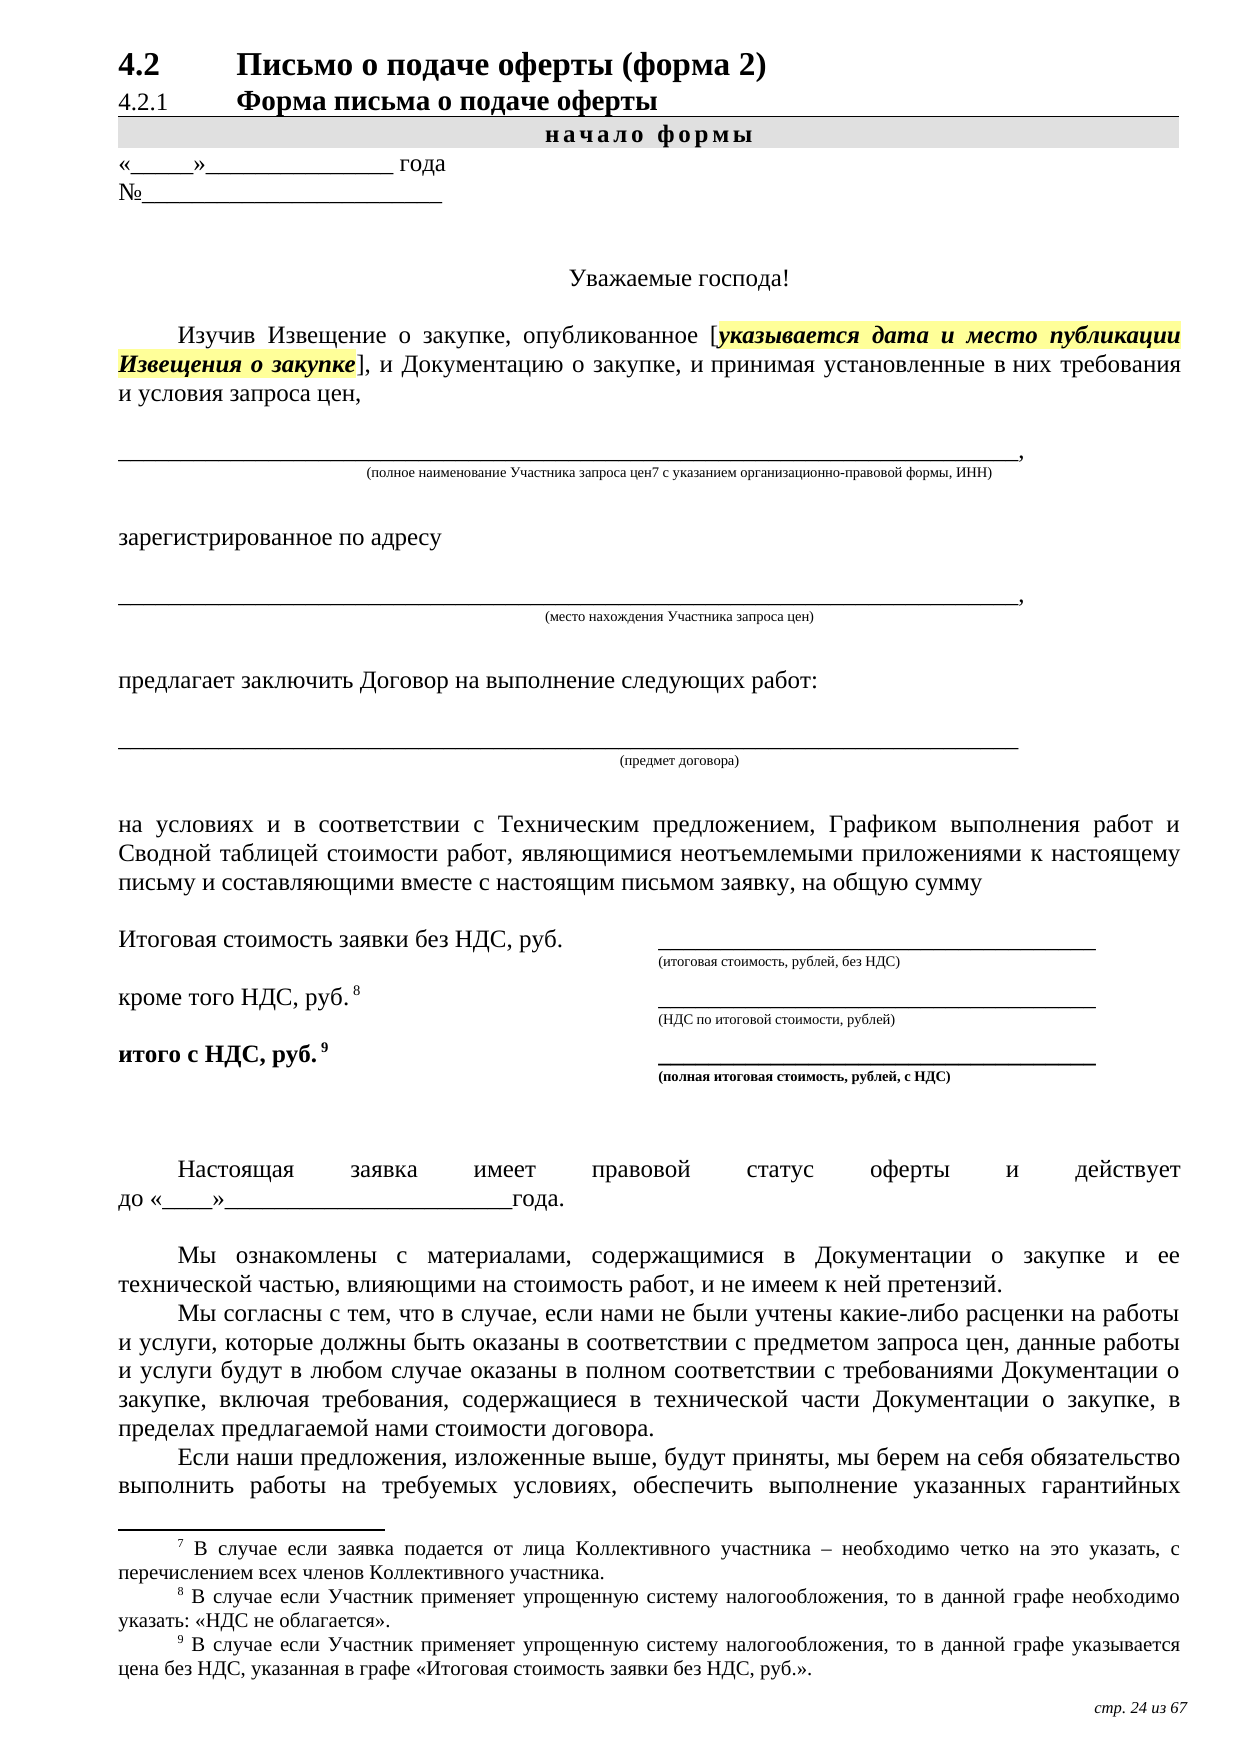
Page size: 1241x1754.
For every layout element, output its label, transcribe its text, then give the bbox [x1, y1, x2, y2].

text «_____»_______________ года [118, 148, 635, 177]
table_header ___________________________________ (итоговая стоимость, рублей, без НДС) [647, 924, 1187, 982]
text ________________________________________________________________________, [118, 579, 1181, 608]
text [118, 1442, 1181, 1499]
table_cell кроме того НДС, руб. [107, 982, 647, 1039]
text (предмет договора) [118, 752, 1181, 781]
text предлагает заключить Договор на выполнение следующих работ: [118, 666, 1181, 694]
text (место нахождения Участника запроса цен) [118, 608, 1181, 637]
text начало формы [118, 117, 1179, 148]
text Изучив Извещение о закупке, опубликованное [указывается дата и место публикации Извещения о закупке], и Документацию о закупке, и принимая установленные в них требования и условия запроса цен, [118, 321, 1181, 407]
text Мы ознакомлены с материалами, содержащимися в Документации о закупке и ее технической частью, влияющими на стоимость работ, и не имеем к ней претензий. [118, 1241, 1181, 1298]
text Мы согласны с тем, что в случае, если нами не были учтены какие-либо расценки на работы и услуги, которые должны быть оказаны в соответствии с предметом запроса цен, данные работы и услуги будут в любом случае оказаны в полном соответствии с требованиями Документации о закупке, включая требования, содержащиеся в технической части Документации о закупке, в пределах предлагаемой нами стоимости договора. [118, 1298, 1181, 1442]
text ________________________________________________________________________ [118, 723, 1181, 752]
table_header Итоговая стоимость заявки без НДС, руб. [107, 924, 647, 982]
text (полное наименование Участника запроса цен с указанием организационно-правовой формы, ИНН) [118, 464, 1181, 493]
text зарегистрированное по адресу [118, 522, 1181, 551]
text Уважаемые господа! [118, 263, 1181, 292]
table_cell итого с НДС, руб. [107, 1039, 647, 1097]
table_cell ___________________________________ (НДС по итоговой стоимости, рублей) [647, 982, 1187, 1039]
text Форма письма о подаче оферты [118, 83, 1181, 116]
text Настоящая заявка имеет правовой статус оферты и действует до «____»_______________________года. [118, 1154, 1181, 1212]
text на условиях и в соответствии с Техническим предложением, Графиком выполнения работ и Сводной таблицей стоимости работ, являющимися неотъемлемыми приложениями к настоящему письму и составляющими вместе с настоящим письмом заявку, на общую сумму [118, 809, 1181, 896]
table_cell ___________________________________ (полная итоговая стоимость, рублей, с НДС) [647, 1039, 1187, 1097]
text №________________________ [118, 177, 635, 206]
text ________________________________________________________________________, [118, 436, 1181, 464]
